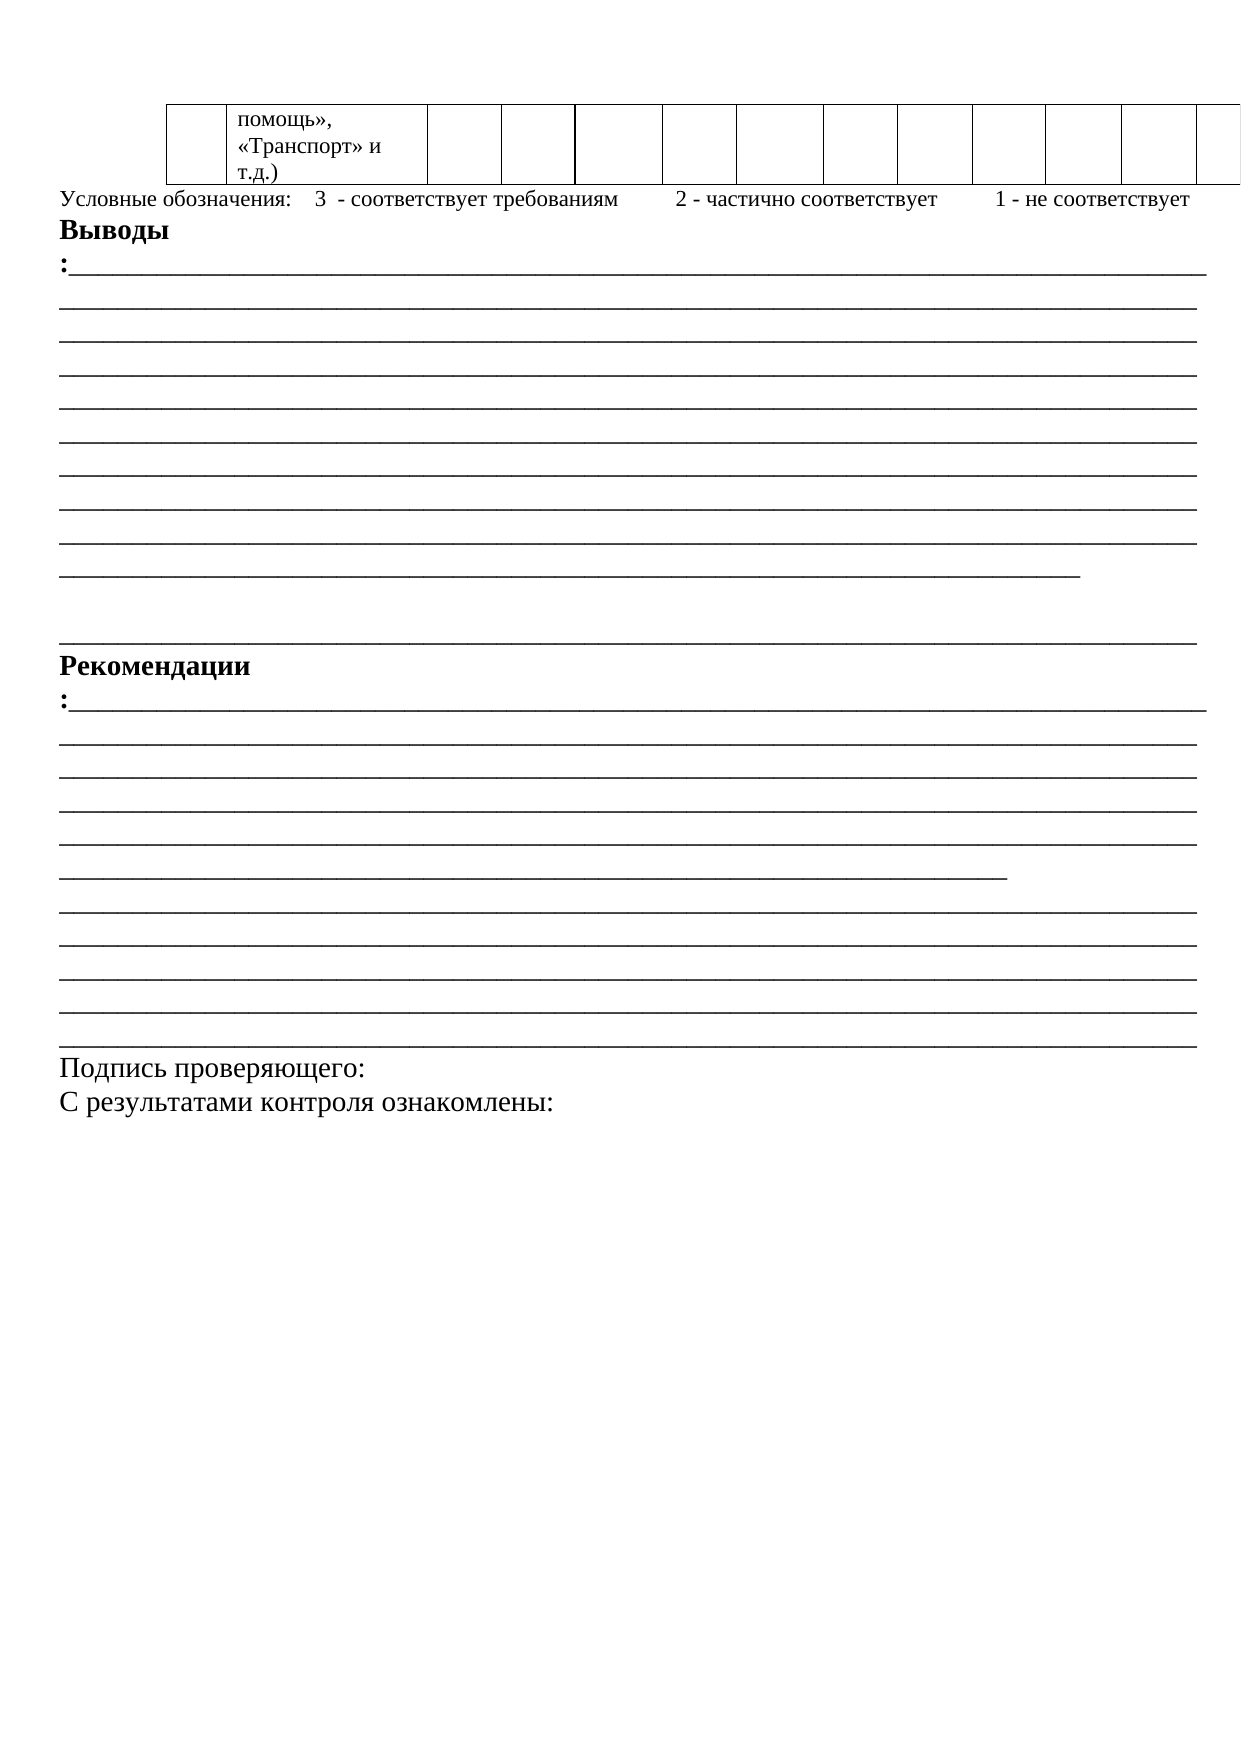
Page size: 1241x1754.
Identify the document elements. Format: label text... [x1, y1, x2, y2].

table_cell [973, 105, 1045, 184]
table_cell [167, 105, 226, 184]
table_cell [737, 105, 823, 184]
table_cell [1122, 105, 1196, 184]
text Выводы:____________________________________________________________________________________________________________________________________________________________________________________________________________________________________________________________________________________________________________________________________________________________________________________________________________________________________________________________________________________________________________________________________________________________________________________________________________________________________________________________________________________________________________________________________________________________________________________________________ [59, 212, 1211, 581]
text ______________________________________________________________________________ [59, 614, 1211, 648]
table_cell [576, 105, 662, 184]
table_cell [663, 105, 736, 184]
text ______________________________________________________________________________________________________________________________________________________________________________________________________________________________________________________________________________________________________________________________________________________________________________________________________ Подпись проверяющего: [59, 883, 1211, 1084]
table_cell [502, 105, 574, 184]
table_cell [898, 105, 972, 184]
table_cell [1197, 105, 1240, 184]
text Условные обозначения: 3 - соответствует требованиям 2 - частично соответствует 1 - не соответствует [59, 185, 1211, 212]
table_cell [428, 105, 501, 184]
text Рекомендации:_______________________________________________________________________________________________________________________________________________________________________________________________________________________________________________________________________________________________________________________________________________________________________________________________________________________________________________________________________ [59, 648, 1211, 883]
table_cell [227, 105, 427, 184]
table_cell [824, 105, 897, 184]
text С результатами контроля ознакомлены: [59, 1084, 1211, 1117]
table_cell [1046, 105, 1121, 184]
